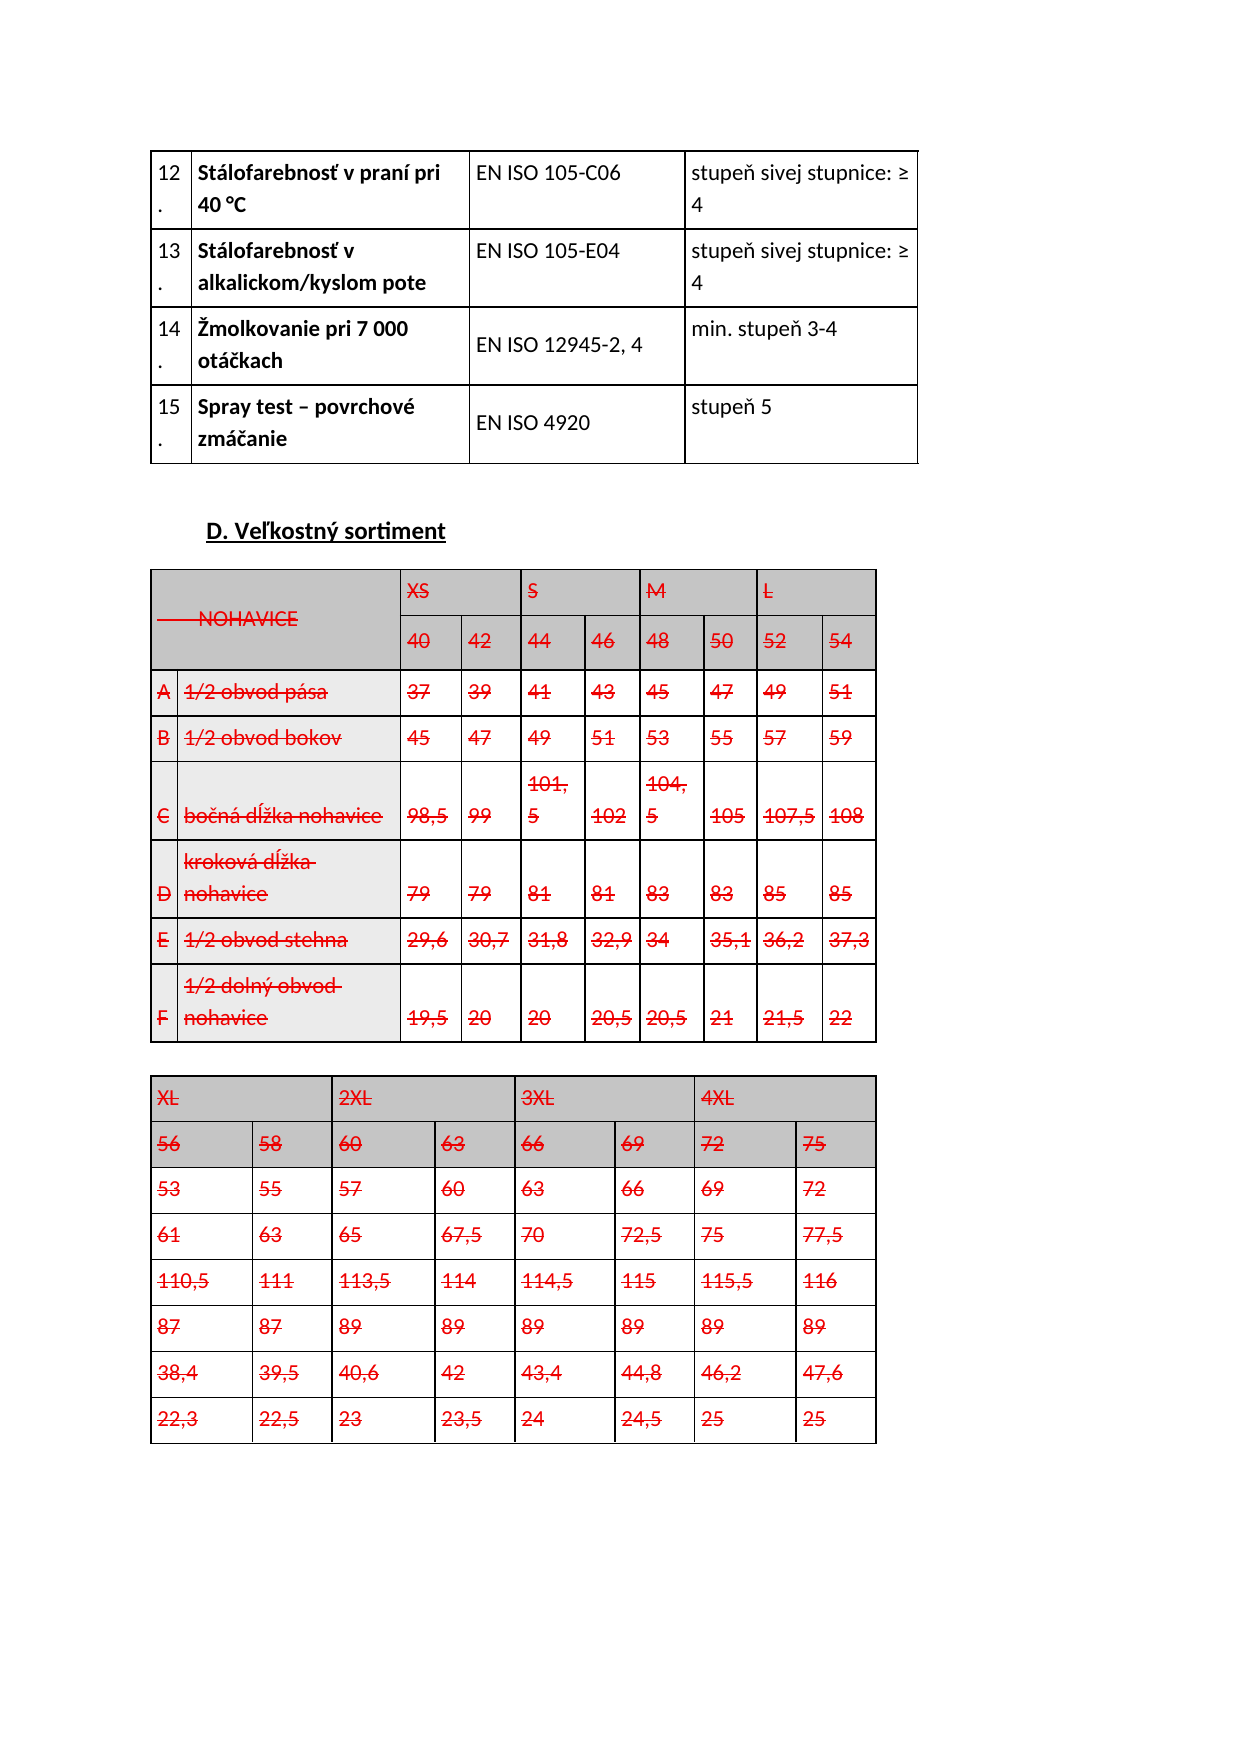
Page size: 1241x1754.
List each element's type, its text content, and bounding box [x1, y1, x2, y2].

table_cell bočná dĺžka nohavice [178, 762, 400, 839]
table_cell 53 [152, 1168, 252, 1213]
table_cell 114,5 [516, 1260, 614, 1304]
table_cell Žmolkovanie pri 7 000 otáčkach [192, 308, 469, 384]
table_cell 89 [616, 1306, 694, 1351]
table_cell 20,5 [641, 965, 703, 1041]
table_cell 72 [797, 1168, 875, 1213]
table_cell 47 [705, 671, 756, 715]
table_cell Stálofarebnosť v alkalickom/kyslom pote [192, 230, 469, 306]
table_cell 23,5 [436, 1398, 514, 1442]
table_cell B [152, 717, 177, 761]
table_cell 35,1 [705, 919, 756, 963]
table_cell 44,8 [616, 1352, 694, 1396]
table_cell 105 [705, 762, 756, 839]
table_cell EN ISO 105-C06 [470, 152, 684, 228]
table_cell 37,3 [823, 919, 875, 963]
table_cell 19,5 [401, 965, 461, 1041]
table_header NOHAVICE [152, 570, 400, 669]
table_cell 22,5 [253, 1398, 331, 1442]
table_cell EN ISO 4920 [470, 386, 684, 462]
table_cell 25 [797, 1398, 875, 1442]
table_header XS [401, 570, 520, 615]
table_cell 77,5 [797, 1214, 875, 1259]
table_cell 46,2 [695, 1352, 795, 1396]
table_cell 45 [401, 717, 461, 761]
table_cell E [152, 919, 177, 963]
table_cell 44 [522, 616, 584, 669]
table_cell 98,5 [401, 762, 461, 839]
table_cell stupeň sivej stupnice: ≥ 4 [686, 152, 917, 228]
table_cell 38,4 [152, 1352, 252, 1396]
table_cell 89 [516, 1306, 614, 1351]
table_cell 22,3 [152, 1398, 252, 1442]
table_cell 114 [436, 1260, 514, 1304]
table_cell 20,5 [586, 965, 639, 1041]
table_cell stupeň sivej stupnice: ≥ 4 [686, 230, 917, 306]
table_cell 66 [516, 1122, 614, 1167]
table_cell 87 [253, 1306, 331, 1351]
table_cell 63 [516, 1168, 614, 1213]
table_cell 83 [705, 841, 756, 917]
table_cell 104,5 [641, 762, 703, 839]
table_cell F [152, 965, 177, 1041]
table_cell EN ISO 105-E04 [470, 230, 684, 306]
table_cell 47,6 [797, 1352, 875, 1396]
table_cell 39 [462, 671, 520, 715]
table_cell 37 [401, 671, 461, 715]
table_cell 36,2 [758, 919, 822, 963]
table_cell 115 [616, 1260, 694, 1304]
table_cell 42 [436, 1352, 514, 1396]
table_cell 99 [462, 762, 520, 839]
table_cell 89 [797, 1306, 875, 1351]
table_cell 52 [758, 616, 822, 669]
table_cell 45 [641, 671, 703, 715]
table_cell 87 [152, 1306, 252, 1351]
table_cell 67,5 [436, 1214, 514, 1259]
table_cell EN ISO 12945-2, 4 [470, 308, 684, 384]
table_header 2XL [333, 1077, 514, 1121]
table_cell 108 [823, 762, 875, 839]
table_cell 12. [152, 152, 191, 228]
table_cell 75 [797, 1122, 875, 1167]
table_cell 83 [641, 841, 703, 917]
table_header 3XL [516, 1077, 694, 1121]
table_cell min. stupeň 3-4 [686, 308, 917, 384]
table_header S [522, 570, 639, 615]
table_cell 31,8 [522, 919, 584, 963]
table_cell 1/2 obvod pása [178, 671, 400, 715]
table_cell 29,6 [401, 919, 461, 963]
table_cell 107,5 [758, 762, 822, 839]
table_cell 85 [758, 841, 822, 917]
table_cell 115,5 [695, 1260, 795, 1304]
table_cell 89 [333, 1306, 434, 1351]
table_cell 1/2 dolný obvod nohavice [178, 965, 400, 1041]
table_cell 89 [436, 1306, 514, 1351]
table_cell 70 [516, 1214, 614, 1259]
table_cell 113,5 [333, 1260, 434, 1304]
table_cell stupeň 5 [686, 386, 917, 462]
table_cell 66 [616, 1168, 694, 1213]
table_cell 25 [695, 1398, 795, 1442]
table_cell 101,5 [522, 762, 584, 839]
table_cell 43 [586, 671, 639, 715]
table_cell 21,5 [758, 965, 822, 1041]
table_cell 81 [586, 841, 639, 917]
table_cell A [152, 671, 177, 715]
table_cell 23 [333, 1398, 434, 1442]
table_cell 79 [462, 841, 520, 917]
table_cell 60 [436, 1168, 514, 1213]
table_cell 65 [333, 1214, 434, 1259]
table_header L [758, 570, 875, 615]
table_cell 40 [401, 616, 461, 669]
table_cell 14. [152, 308, 191, 384]
table_cell 60 [333, 1122, 434, 1167]
table_cell 63 [253, 1214, 331, 1259]
table_cell 46 [586, 616, 639, 669]
table_cell 59 [823, 717, 875, 761]
table_cell 51 [823, 671, 875, 715]
table_cell 49 [522, 717, 584, 761]
table_cell 57 [333, 1168, 434, 1213]
table_cell 1/2 obvod bokov [178, 717, 400, 761]
table_cell 116 [797, 1260, 875, 1304]
table_cell 22 [823, 965, 875, 1041]
table_cell 81 [522, 841, 584, 917]
table_cell 47 [462, 717, 520, 761]
table_cell 72 [695, 1122, 795, 1167]
table_cell 51 [586, 717, 639, 761]
table_header XL [152, 1077, 331, 1121]
table_cell 55 [705, 717, 756, 761]
table_cell 69 [695, 1168, 795, 1213]
table_cell 1/2 obvod stehna [178, 919, 400, 963]
table_cell 21 [705, 965, 756, 1041]
table_cell C [152, 762, 177, 839]
table_cell 57 [758, 717, 822, 761]
table_cell 102 [586, 762, 639, 839]
table_cell 110,5 [152, 1260, 252, 1304]
table_cell 56 [152, 1122, 252, 1167]
table_cell 75 [695, 1214, 795, 1259]
table_cell 54 [823, 616, 875, 669]
table_header 4XL [695, 1077, 875, 1121]
table_cell Spray test – povrchové zmáčanie [192, 386, 469, 462]
table_cell 30,7 [462, 919, 520, 963]
table_cell 63 [436, 1122, 514, 1167]
table_cell 48 [641, 616, 703, 669]
table_cell 79 [401, 841, 461, 917]
table_cell 20 [522, 965, 584, 1041]
table_cell 24 [516, 1398, 614, 1442]
table_cell 15. [152, 386, 191, 462]
table_cell Stálofarebnosť v praní pri 40 °C [192, 152, 469, 228]
table_cell 32,9 [586, 919, 639, 963]
table_cell 49 [758, 671, 822, 715]
table_cell kroková dĺžka nohavice [178, 841, 400, 917]
table_cell 39,5 [253, 1352, 331, 1396]
table_cell 89 [695, 1306, 795, 1351]
table_cell 42 [462, 616, 520, 669]
table_cell 61 [152, 1214, 252, 1259]
table_cell 85 [823, 841, 875, 917]
table_cell 20 [462, 965, 520, 1041]
table_cell 72,5 [616, 1214, 694, 1259]
text D. Veľkostný sortiment [206, 515, 1090, 546]
table_cell 13. [152, 230, 191, 306]
table_cell 34 [641, 919, 703, 963]
table_cell 53 [641, 717, 703, 761]
table_cell 43,4 [516, 1352, 614, 1396]
table_cell 50 [705, 616, 756, 669]
table_cell 55 [253, 1168, 331, 1213]
table_header M [641, 570, 756, 615]
table_cell D [152, 841, 177, 917]
table_cell 40,6 [333, 1352, 434, 1396]
table_cell 41 [522, 671, 584, 715]
table_cell 111 [253, 1260, 331, 1304]
table_cell 69 [616, 1122, 694, 1167]
table_cell 58 [253, 1122, 331, 1167]
table_cell 24,5 [616, 1398, 694, 1442]
